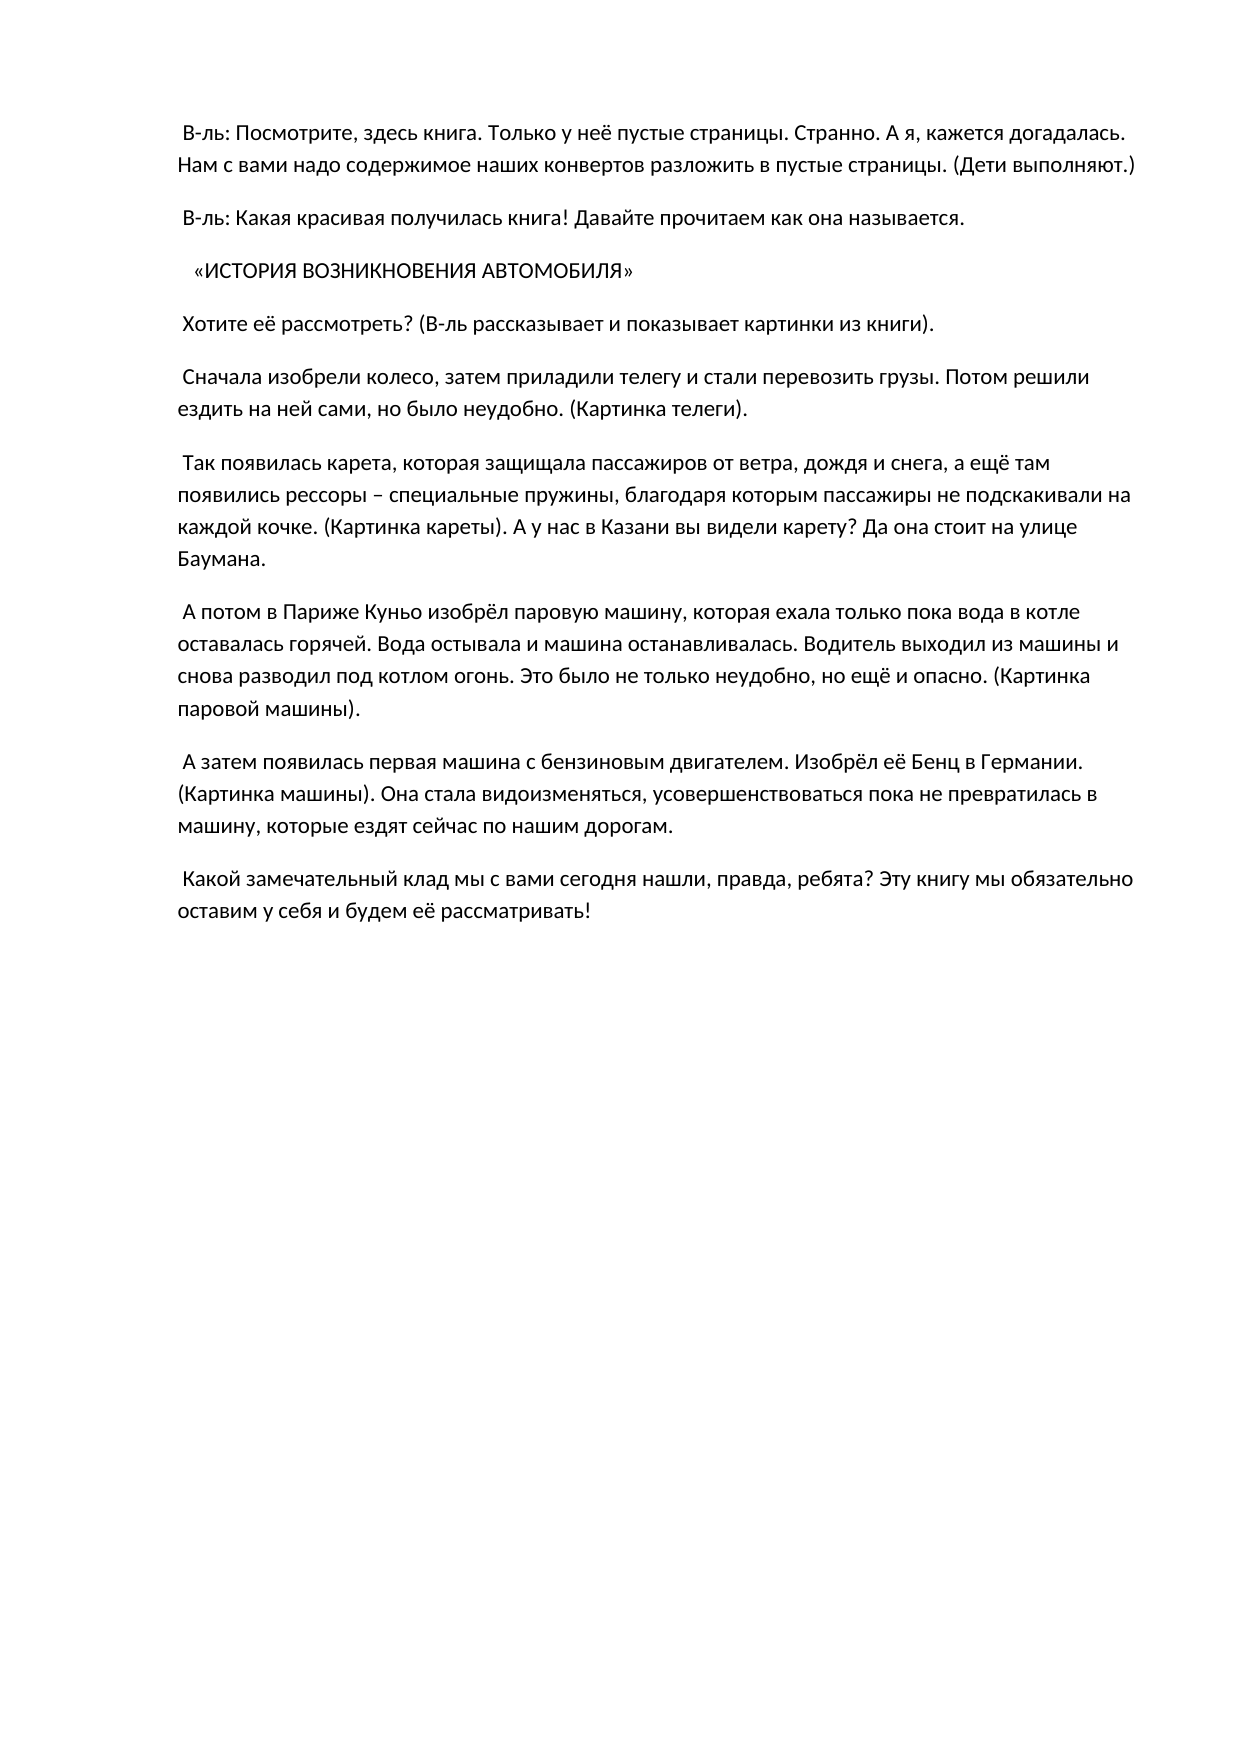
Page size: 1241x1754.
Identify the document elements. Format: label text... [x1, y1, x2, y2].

text Сначала изобрели колесо, затем приладили телегу и стали перевозить грузы. Потом решили ездить на ней сами, но было неудобно. (Картинка телеги). [177, 362, 1152, 423]
text «ИСТОРИЯ ВОЗНИКНОВЕНИЯ АВТОМОБИЛЯ» [177, 256, 1152, 284]
text Какой замечательный клад мы с вами сегодня нашли, правда, ребята? Эту книгу мы обязательно оставим у себя и будем её рассматривать! [177, 864, 1152, 924]
text Так появилась карета, которая защищала пассажиров от ветра, дождя и снега, а ещё там появились рессоры – специальные пружины, благодаря которым пассажиры не подскакивали на каждой кочке. (Картинка кареты). А у нас в Казани вы видели карету? Да она стоит на улице Баумана. [177, 448, 1152, 572]
text Хотите её рассмотреть? (В-ль рассказывает и показывает картинки из книги). [177, 309, 1152, 337]
text А потом в Париже Куньо изобрёл паровую машину, которая ехала только пока вода в котле оставалась горячей. Вода остывала и машина останавливалась. Водитель выходил из машины и снова разводил под котлом огонь. Это было не только неудобно, но ещё и опасно. (Картинка паровой машины). [177, 597, 1152, 722]
text В-ль: Посмотрите, здесь книга. Только у неё пустые страницы. Странно. А я, кажется догадалась. Нам с вами надо содержимое наших конвертов разложить в пустые страницы. (Дети выполняют.) [177, 118, 1152, 178]
text А затем появилась первая машина с бензиновым двигателем. Изобрёл её Бенц в Германии. (Картинка машины). Она стала видоизменяться, усовершенствоваться пока не превратилась в машину, которые ездят сейчас по нашим дорогам. [177, 747, 1152, 839]
text В-ль: Какая красивая получилась книга! Давайте прочитаем как она называется. [177, 203, 1152, 231]
